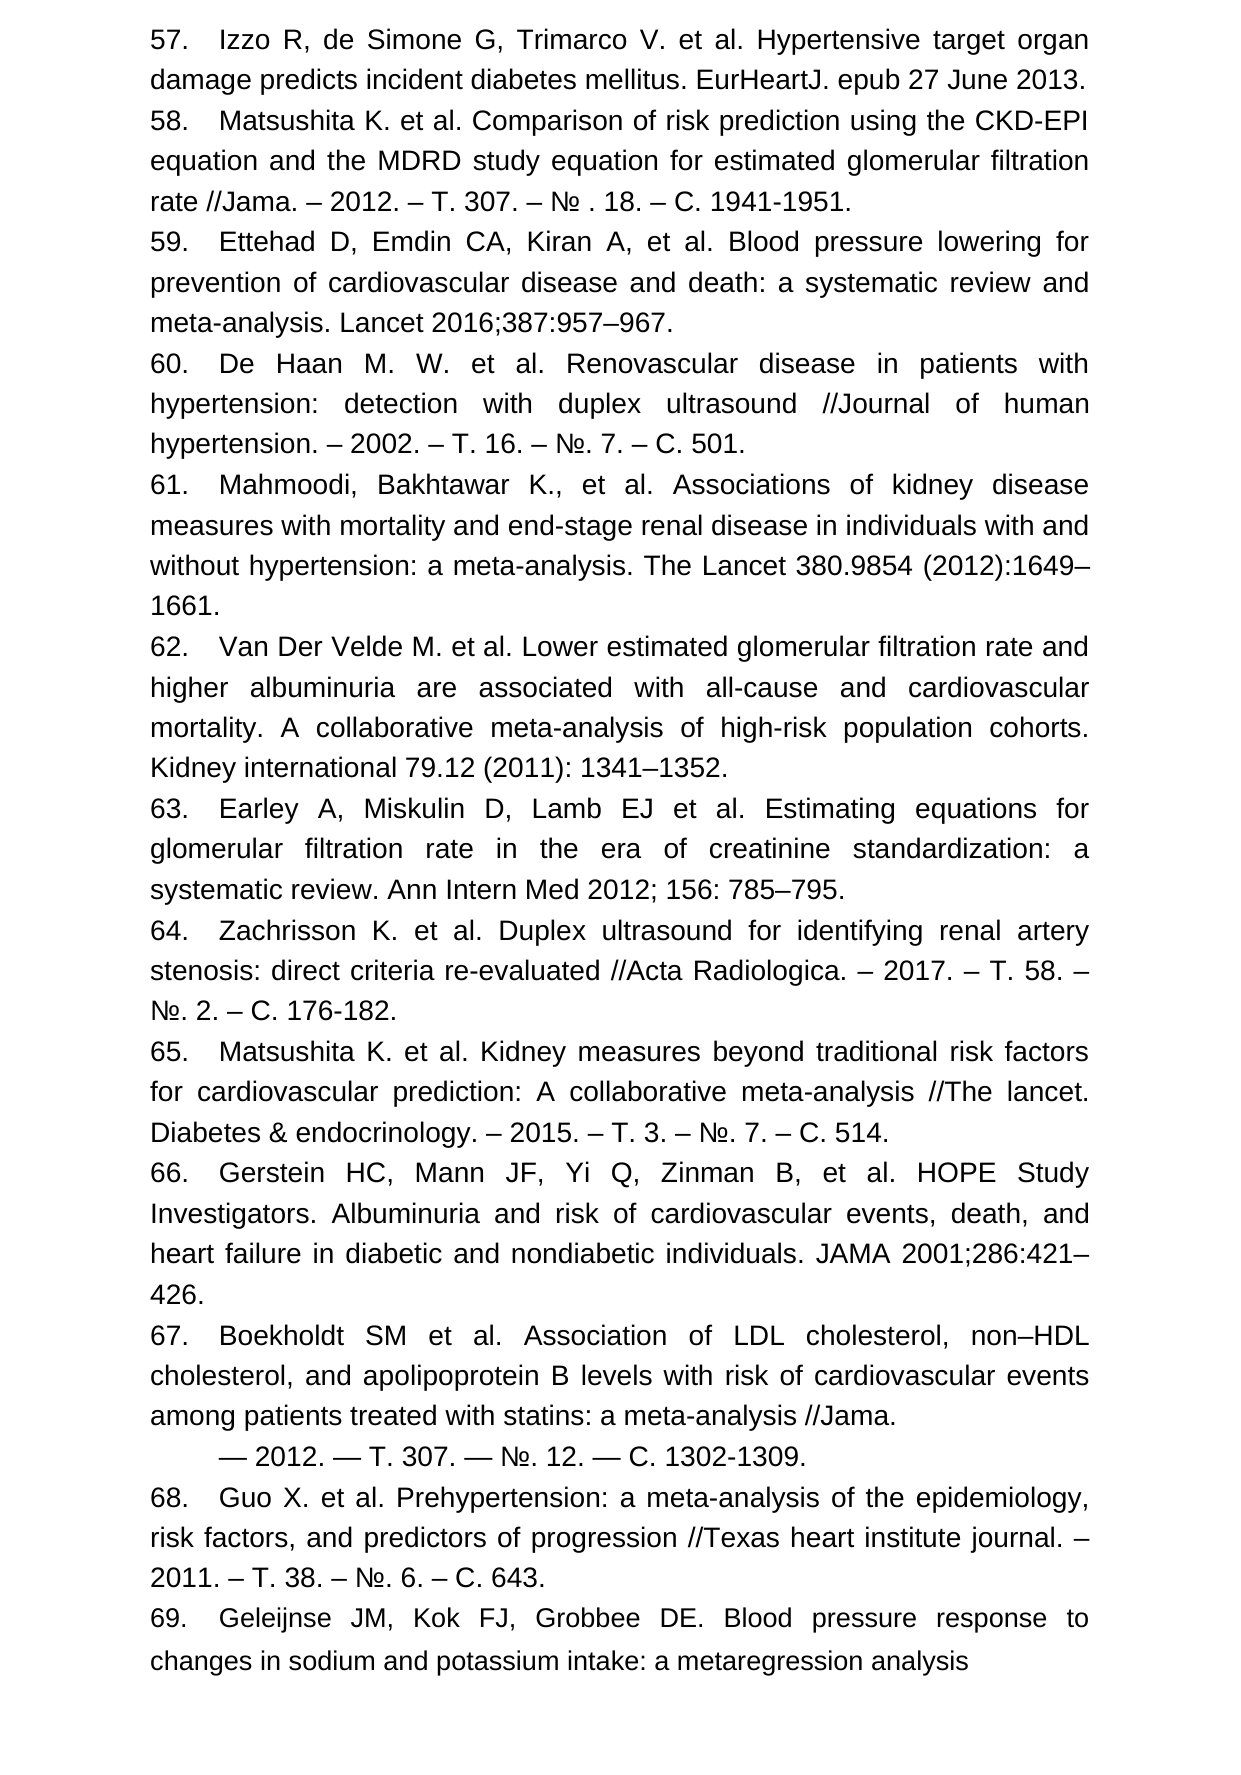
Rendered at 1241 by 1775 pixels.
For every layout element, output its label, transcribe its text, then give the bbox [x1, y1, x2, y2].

list Matsushita K. et al. Kidney measures beyond traditional risk factors for cardiovascular prediction: A collaborative meta-analysis //The lancet. Diabetes & endocrinology. – 2015. – Т. 3. – №. 7. – С. 514. [150, 1035, 1090, 1148]
list Earley A, Miskulin D, Lamb EJ et al. Estimating equations for glomerular filtration rate in the era of creatinine standardization: a systematic review. Ann Intern Med 2012; 156: 785–795. [150, 792, 1090, 905]
list Geleijnse JM, Kok FJ, Grobbee DE. Blood pressure response to changes in sodium and potassium intake: a metaregression analysis [150, 1602, 1090, 1676]
list Zachrisson K. et al. Duplex ultrasound for identifying renal artery stenosis: direct criteria re-evaluated //Acta Radiologica. – 2017. – Т. 58. – №. 2. – С. 176-182. [150, 913, 1090, 1027]
list Guo X. et al. Prehypertension: a meta-analysis of the epidemiology, risk factors, and predictors of progression //Texas heart institute journal. – 2011. – Т. 38. – №. 6. – С. 643. [150, 1481, 1090, 1594]
text — 2012. — Т. 307. — №. 12. — С. 1302-1309. [219, 1440, 1090, 1472]
list Van Der Velde M. et al. Lower estimated glomerular filtration rate and higher albuminuria are associated with all-cause and cardiovascular mortality. A collaborative meta-analysis of high-risk population cohorts. Kidney international 79.12 (2011): 1341–1352. [150, 630, 1090, 784]
list Matsushita K. et al. Comparison of risk prediction using the CKD-EPI equation and the MDRD study equation for estimated glomerular filtration rate //Jama. – 2012. – Т. 307. – № . 18. – С. 1941-1951. [150, 104, 1090, 217]
list Gerstein HC, Mann JF, Yi Q, Zinman B, et al. HOPE Study Investigators. Albuminuria and risk of cardiovascular events, death, and heart failure in diabetic and nondiabetic individuals. JAMA 2001;286:421–426. [150, 1156, 1090, 1310]
list Ettehad D, Emdin CA, Kiran A, et al. Blood pressure lowering for prevention of cardiovascular disease and death: a systematic review and meta-analysis. Lancet 2016;387:957–967. [150, 225, 1090, 338]
list Boekholdt SM et al. Association of LDL cholesterol, non–HDL cholesterol, and apolipoprotein B levels with risk of cardiovascular events among patients treated with statins: a meta-analysis //Jama. [150, 1318, 1090, 1432]
list Mahmoodi, Bakhtawar K., et al. Associations of kidney disease measures with mortality and end-stage renal disease in individuals with and without hypertension: a meta-analysis. The Lancet 380.9854 (2012):1649–1661. [150, 468, 1090, 622]
list Izzo R, de Simone G, Trimarco V. et al. Hypertensive target organ damage predicts incident diabetes mellitus. EurHeartJ. epub 27 June 2013. [150, 23, 1090, 95]
list De Haan M. W. et al. Renovascular disease in patients with hypertension: detection with duplex ultrasound //Journal of human hypertension. – 2002. – Т. 16. – №. 7. – С. 501. [150, 347, 1090, 460]
